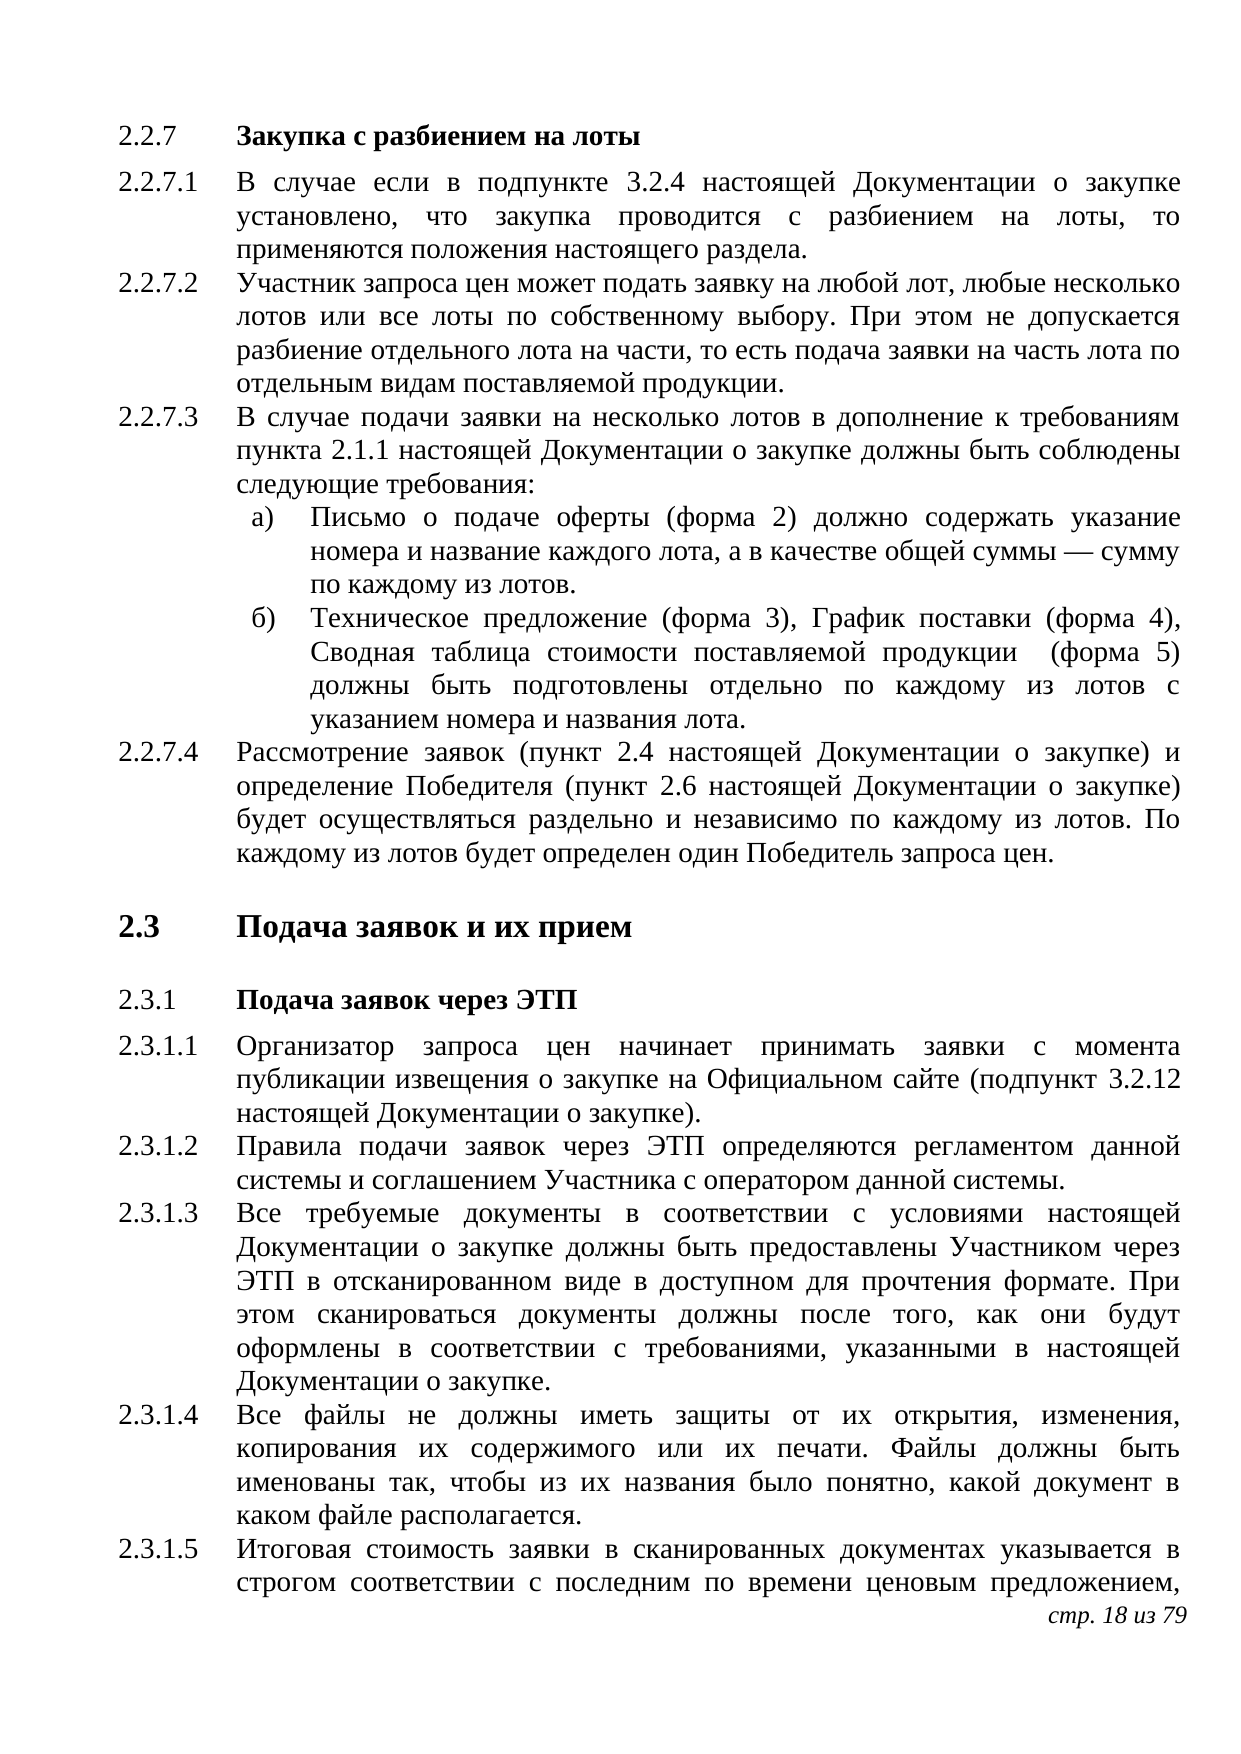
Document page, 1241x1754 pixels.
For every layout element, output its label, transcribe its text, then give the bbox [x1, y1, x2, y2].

list Рассмотрение заявок (пункт 2.4 настоящей Документации о закупке) и определение Победителя (пункт 2.6 настоящей Документации о закупке) будет осуществляться раздельно и независимо по каждому из лотов. По каждому из лотов будет определен один Победитель запроса цен. [118, 734, 1181, 868]
list В случае подачи заявки на несколько лотов в дополнение к требованиям пункта 2.1.1 настоящей Документации о закупке должны быть соблюдены следующие требования: [118, 399, 1181, 499]
list Закупка с разбиением на лоты [118, 118, 1181, 152]
list Письмо о подаче оферты (форма 2) должно содержать указание номера и название каждого лота, а в качестве общей суммы — сумму по каждому из лотов. [251, 499, 1181, 600]
list Все файлы не должны иметь защиты от их открытия, изменения, копирования их содержимого или их печати. Файлы должны быть именованы так, чтобы из их названия было понятно, какой документ в каком файле располагается. [118, 1397, 1181, 1531]
list В случае если в подпункте 3.2.4 настоящей Документации о закупке установлено, что закупка проводится с разбиением на лоты, то применяются положения настоящего раздела. [118, 164, 1181, 265]
list Организатор запроса цен начинает принимать заявки с момента публикации извещения о закупке на Официальном сайте (подпункт 3.2.12 настоящей Документации о закупке). [118, 1028, 1181, 1128]
list Техническое предложение (форма 3), График поставки (форма 4), Сводная таблица стоимости поставляемой продукции (форма 5) должны быть подготовлены отдельно по каждому из лотов с указанием номера и названия лота. [251, 600, 1181, 734]
list Правила подачи заявок через ЭТП определяются регламентом данной системы и соглашением Участника с оператором данной системы. [118, 1128, 1181, 1196]
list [118, 1531, 1181, 1598]
list Все требуемые документы в соответствии с условиями настоящей Документации о закупке должны быть предоставлены Участником через ЭТП в отсканированном виде в доступном для прочтения формате. При этом сканироваться документы должны после того, как они будут оформлены в соответствии с требованиями, указанными в настоящей Документации о закупке. [118, 1196, 1181, 1397]
list Подача заявок через ЭТП [118, 982, 1181, 1015]
subtitle Подача заявок и их прием [118, 906, 1181, 944]
list Участник запроса цен может подать заявку на любой лот, любые несколько лотов или все лоты по собственному выбору. При этом не допускается разбиение отдельного лота на части, то есть подача заявки на часть лота по отдельным видам поставляемой продукции. [118, 265, 1181, 399]
